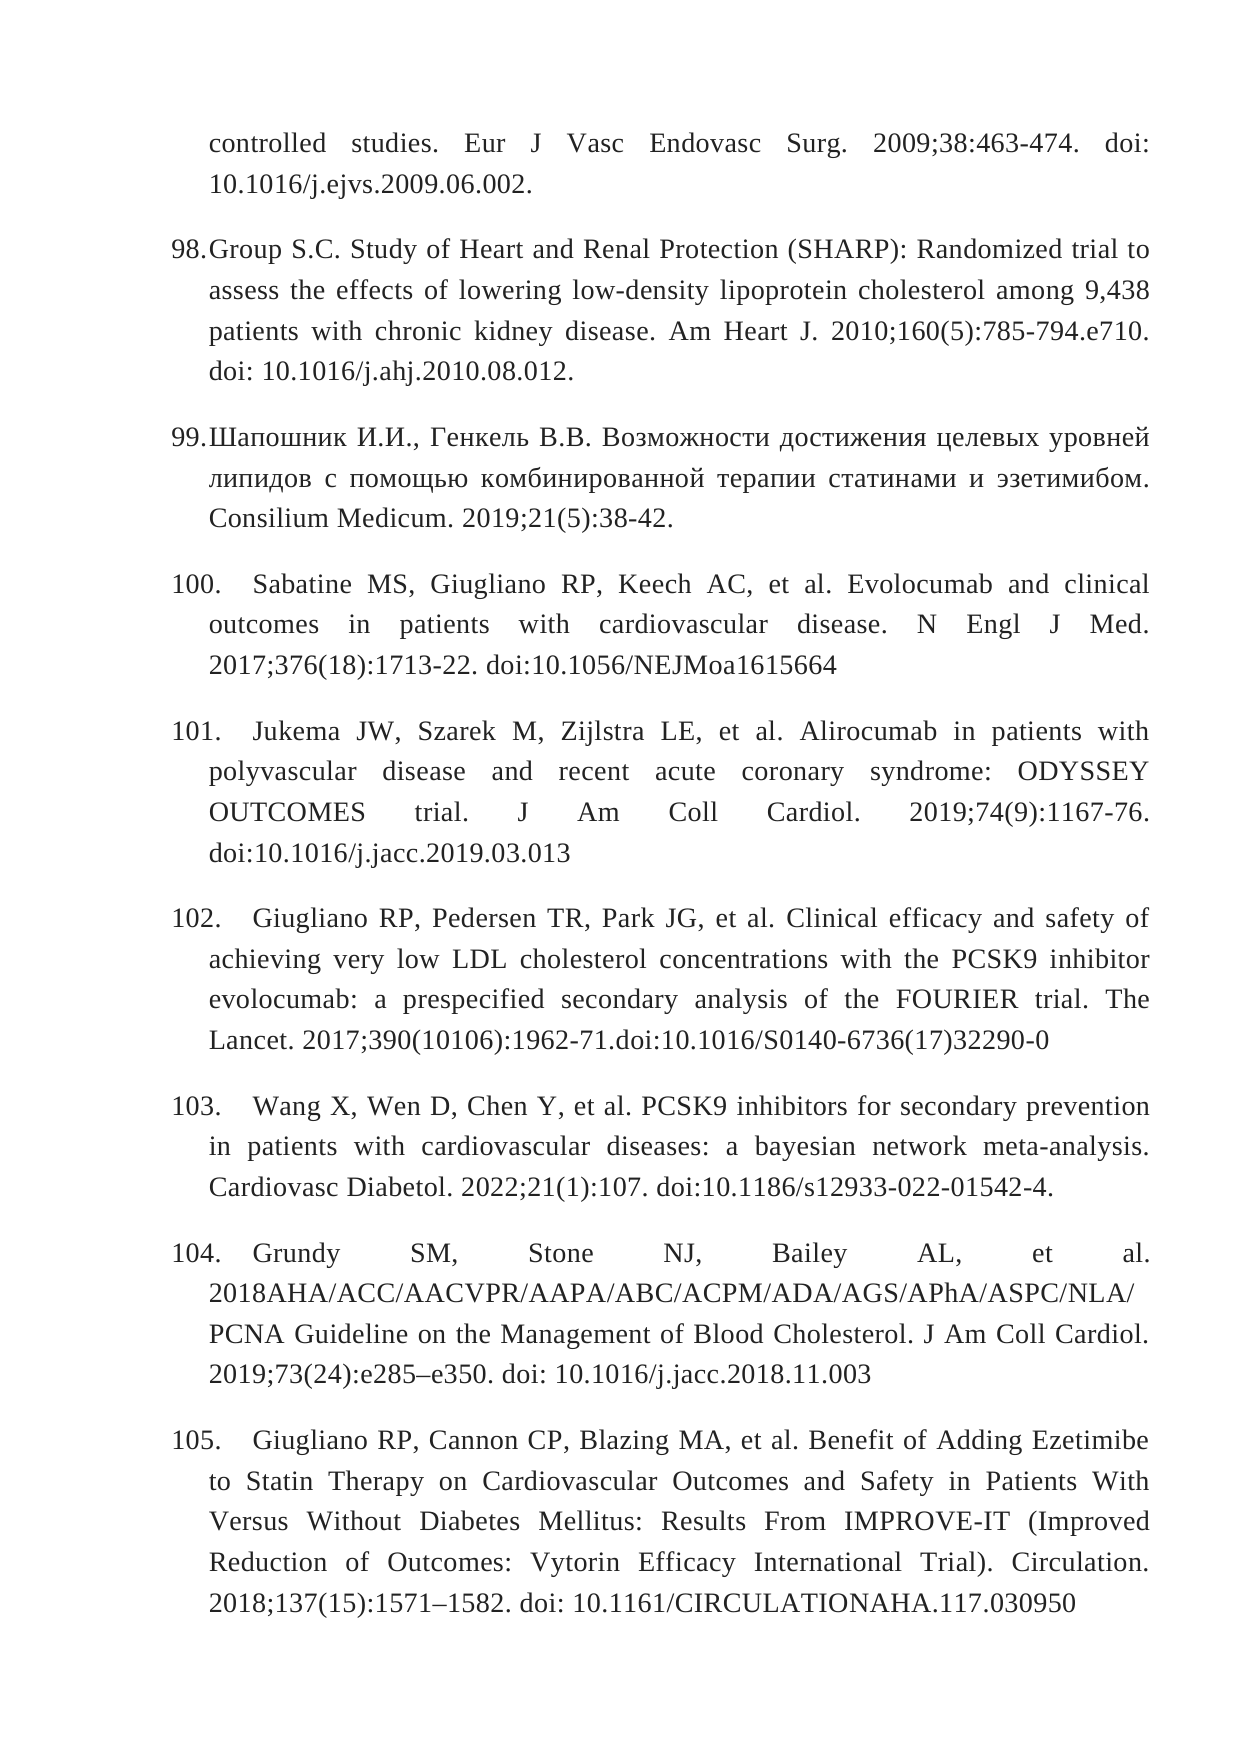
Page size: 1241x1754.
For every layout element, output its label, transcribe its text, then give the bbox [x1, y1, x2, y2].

list Jukema JW, Szarek M, Zijlstra LE, et al. Alirocumab in patients with polyvascular disease and recent acute coronary syndrome: ODYSSEY OUTCOMES trial. J Am Coll Cardiol. 2019;74(9):1167-76. doi:10.1016/j.jacc.2019.03.013 [171, 706, 1152, 868]
list Шапошник И.И., Генкель В.В. Возможности достижения целевых уровней липидов с помощью комбинированной терапии статинами и эзетимибом. Consilium Medicum. 2019;21(5):38-42. [171, 412, 1152, 534]
list Giugliano RP, Cannon CP, Blazing MA, et al. Benefit of Adding Ezetimibe to Statin Therapy on Cardiovascular Outcomes and Safety in Patients With Versus Without Diabetes Mellitus: Results From IMPROVE-IT (Improved Reduction of Outcomes: Vytorin Efficacy International Trial). Circulation. 2018;137(15):1571–1582. doi: 10.1161/CIRCULATIONAHA.117.030950 [171, 1415, 1152, 1618]
list Group S.C. Study of Heart and Renal Protection (SHARP): Randomized trial to assess the effects of lowering low-density lipoprotein cholesterol among 9,438 patients with chronic kidney disease. Am Heart J. 2010;160(5):785-794.e710. doi: 10.1016/j.ahj.2010.08.012. [171, 224, 1152, 387]
list Wang X, Wen D, Chen Y, et al. PCSK9 inhibitors for secondary prevention in patients with cardiovascular diseases: a bayesian network meta-analysis. Cardiovasc Diabetol. 2022;21(1):107. doi:10.1186/s12933-022-01542-4. [171, 1081, 1152, 1202]
list Grundy SM, Stone NJ, Bailey AL, et al. 2018AHA/ACC/AACVPR/AAPA/ABC/ACPM/ADA/AGS/APhA/ASPC/NLA/PCNA Guideline on the Management of Blood Cholesterol. J Am Coll Cardiol. 2019;73(24):e285–e350. doi: 10.1016/j.jacc.2018.11.003 [171, 1227, 1152, 1390]
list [171, 118, 1152, 199]
list Giugliano RP, Pedersen TR, Park JG, et al. Clinical efficacy and safety of achieving very low LDL cholesterol concentrations with the PCSK9 inhibitor evolocumab: a prespecified secondary analysis of the FOURIER trial. The Lancet. 2017;390(10106):1962-71.doi:10.1016/S0140-6736(17)32290-0 [171, 893, 1152, 1056]
list Sabatine MS, Giugliano RP, Keech AC, et al. Evolocumab and clinical outcomes in patients with cardiovascular disease. N Engl J Med. 2017;376(18):1713-22. doi:10.1056/NEJMoa1615664 [171, 559, 1152, 681]
